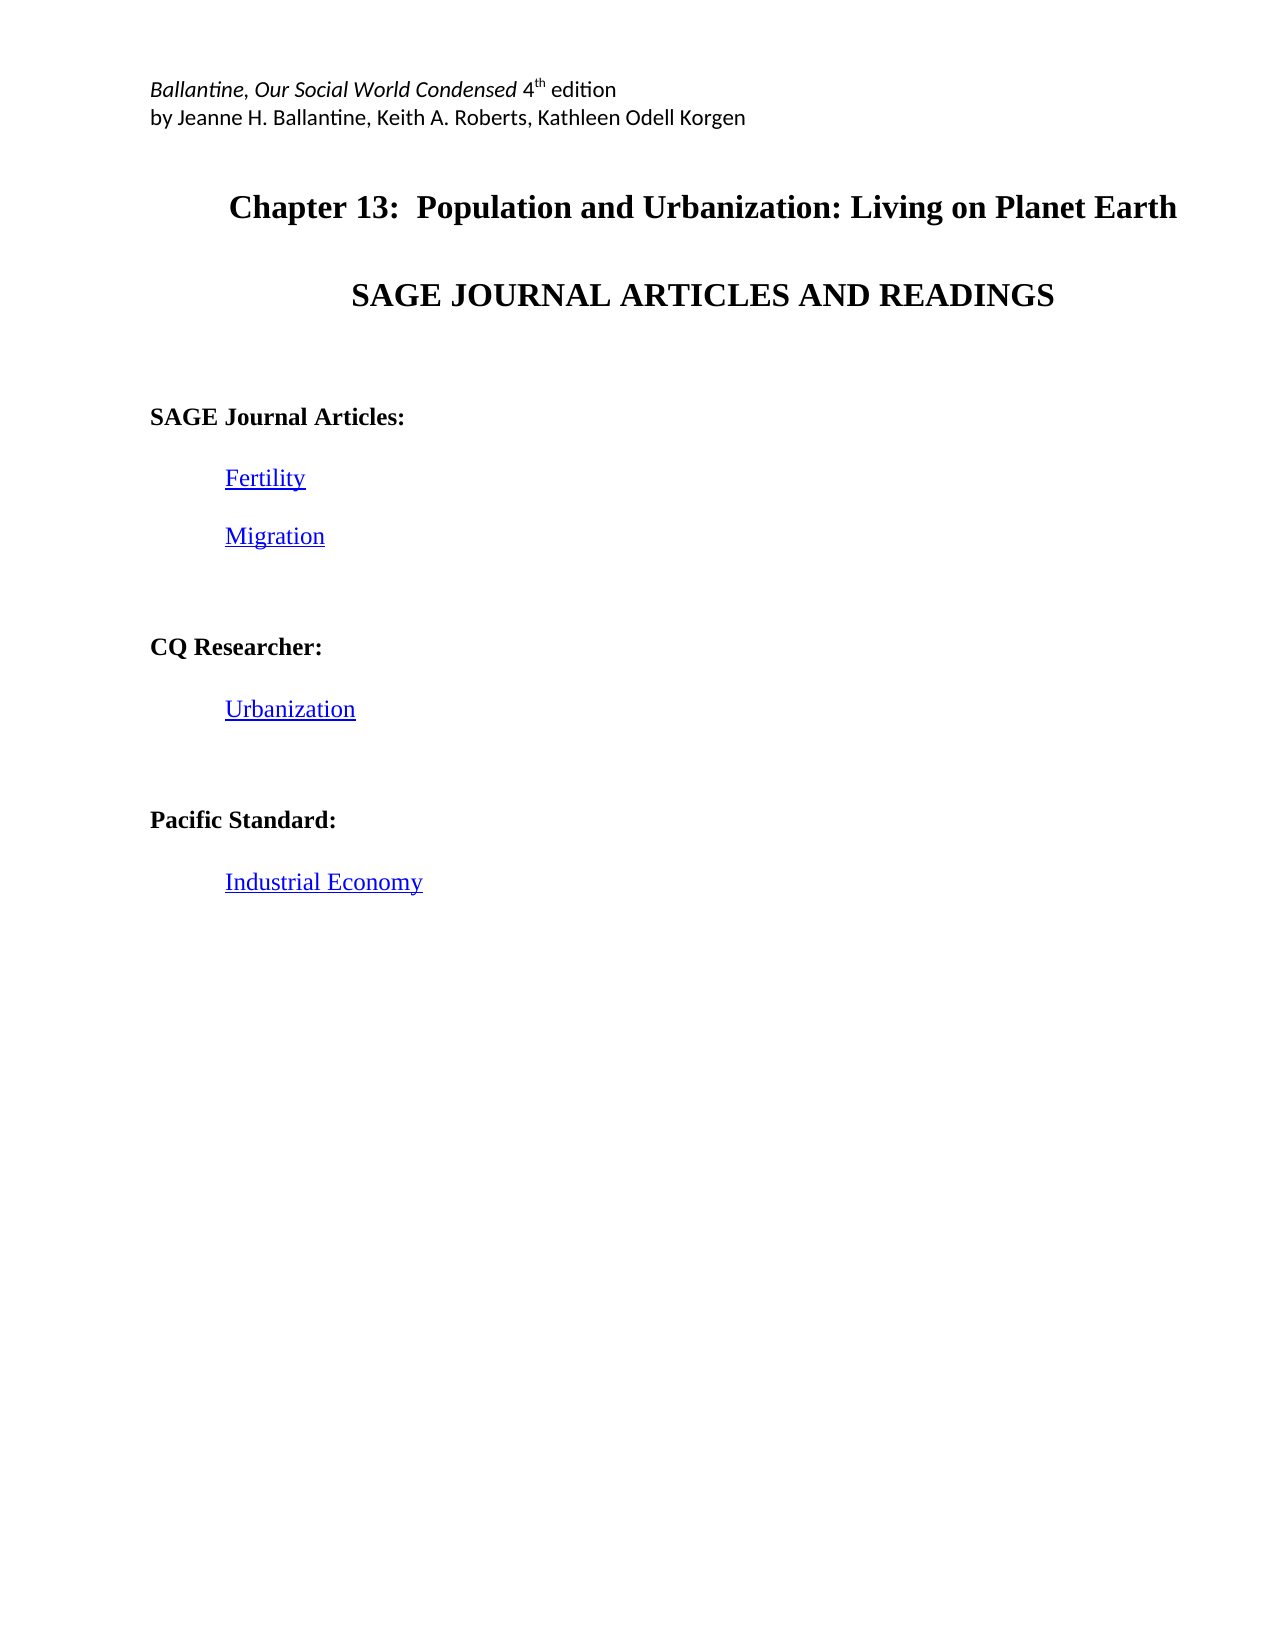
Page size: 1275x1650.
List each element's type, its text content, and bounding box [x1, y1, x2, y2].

text Pacific Standard: [150, 805, 1125, 834]
subtitle Migration [225, 517, 1125, 550]
subtitle Fertility [225, 460, 1125, 492]
subtitle Industrial Economy [150, 863, 1125, 896]
text CQ Researcher: [150, 632, 1125, 661]
text SAGE Journal Articles: [150, 402, 1125, 431]
text Chapter 13: Population and Urbanization: Living on Planet Earth [150, 187, 1256, 225]
text SAGE JOURNAL ARTICLES AND READINGS [150, 275, 1256, 313]
subtitle Urbanization [150, 690, 1125, 723]
